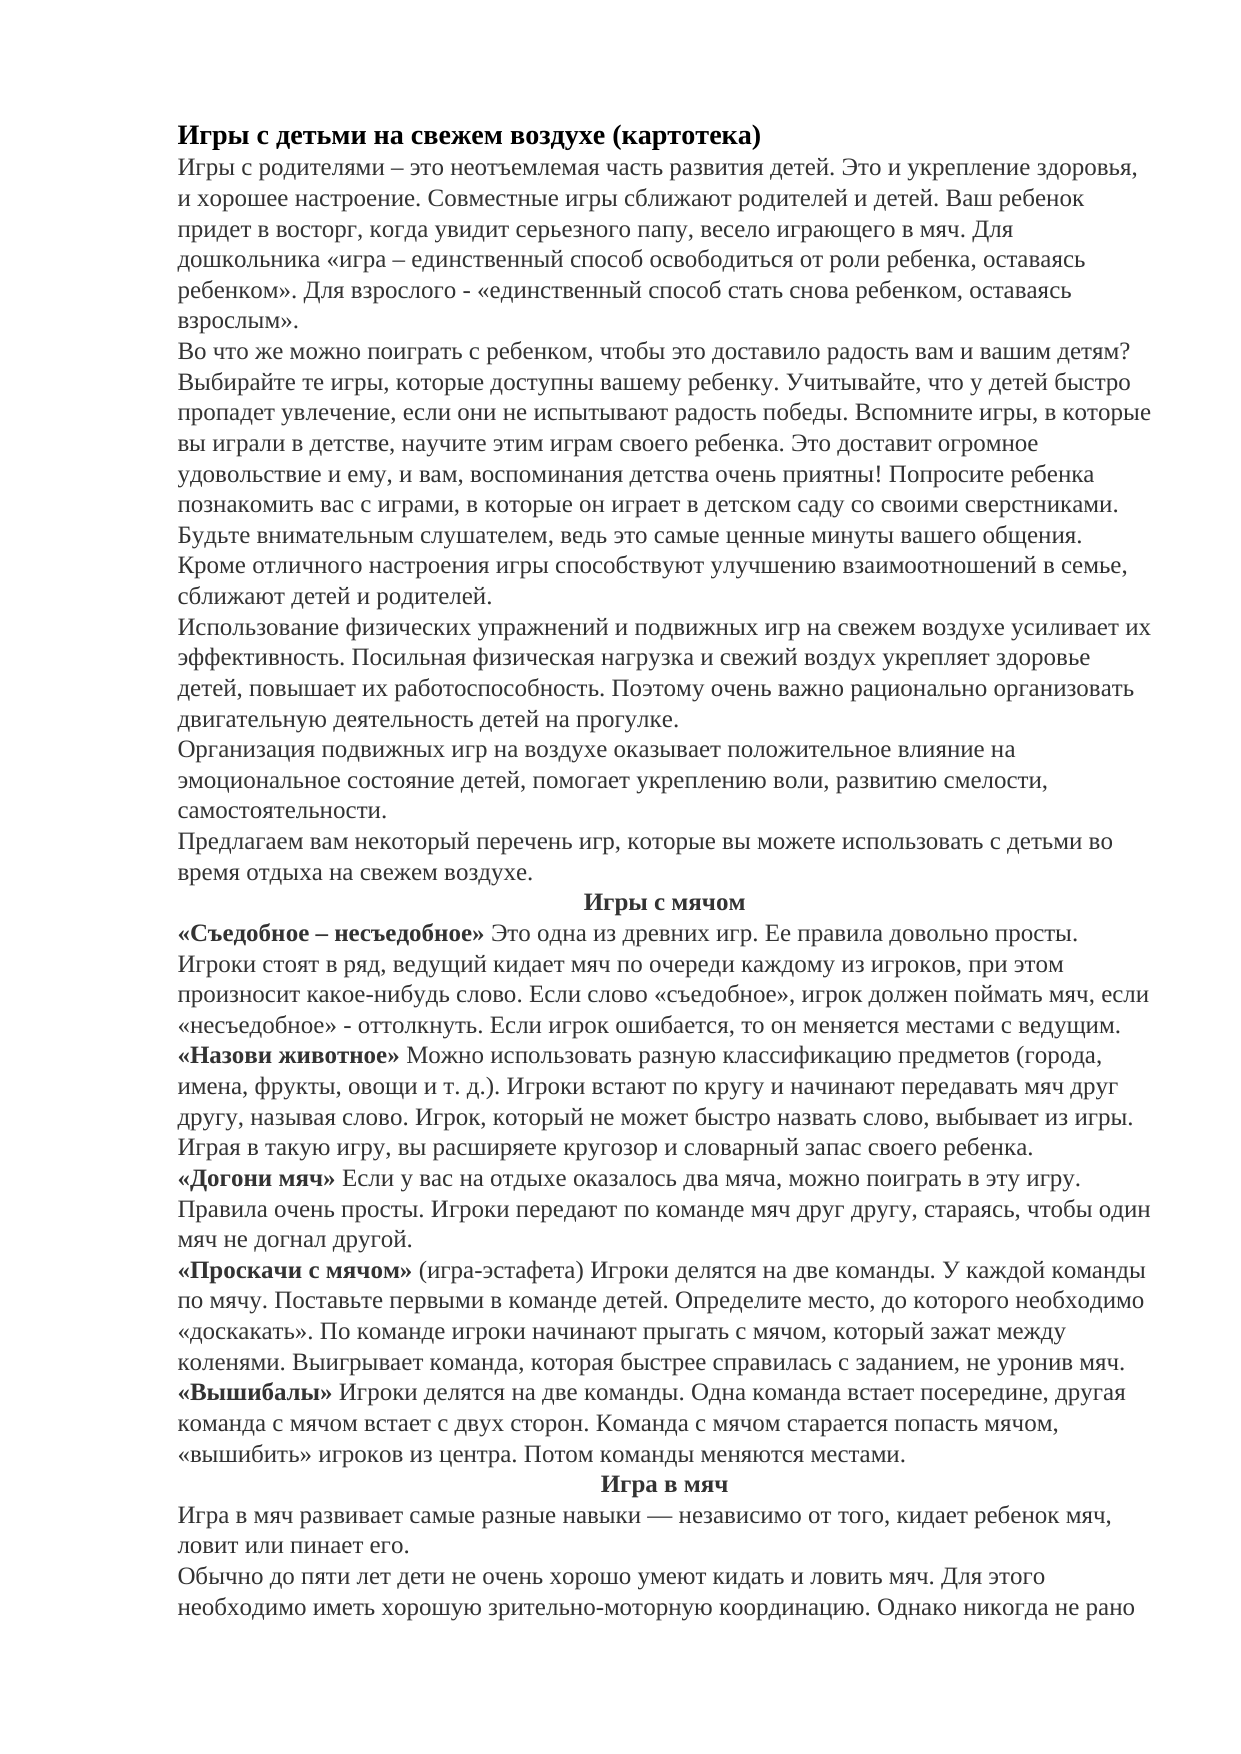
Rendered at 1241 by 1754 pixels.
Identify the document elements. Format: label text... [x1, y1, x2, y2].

text Использование физических упражнений и подвижных игр на свежем воздухе усиливает их эффективность. Посильная физическая нагрузка и свежий воздух укрепляет здоровье детей, повышает их работоспособность. Поэтому очень важно рационально организовать двигательную деятельность детей на прогулке. [177, 610, 1152, 732]
text Игры с мячом [177, 886, 1152, 916]
text Игра в мяч [177, 1467, 1152, 1498]
text Предлагаем вам некоторый перечень игр, которые вы можете использовать с детьми во время отдыха на свежем воздухе. [177, 824, 1152, 886]
text Организация подвижных игр на воздухе оказывает положительное влияние на эмоциональное состояние детей, помогает укреплению воли, развитию смелости, самостоятельности. [177, 732, 1152, 824]
text Игры с детьми на свежем воздухе (картотека) [177, 118, 1152, 151]
text «Съедобное – несъедобное» Это одна из древних игр. Ее правила довольно просты. Игроки стоят в ряд, ведущий кидает мяч по очереди каждому из игроков, при этом произносит какое-нибудь слово. Если слово «съедобное», игрок должен поймать мяч, если «несъедобное» - оттолкнуть. Если игрок ошибается, то он меняется местами с ведущим. [177, 916, 1152, 1039]
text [177, 1559, 1152, 1621]
text Игра в мяч развивает самые разные навыки — независимо от того, кидает ребенок мяч, ловит или пинает его. [177, 1498, 1152, 1559]
text Игры с родителями – это неотъемлемая часть развития детей. Это и укрепление здоровья, и хорошее настроение. Совместные игры сближают родителей и детей. Ваш ребенок придет в восторг, когда увидит серьезного папу, весело играющего в мяч. Для дошкольника «игра – единственный способ освободиться от роли ребенка, оставаясь ребенком». Для взрослого - «единственный способ стать снова ребенком, оставаясь взрослым». [177, 151, 1152, 334]
text «Проскачи с мячом» (игра-эстафета) Игроки делятся на две команды. У каждой команды по мячу. Поставьте первыми в команде детей. Определите место, до которого необходимо «доскакать». По команде игроки начинают прыгать с мячом, который зажат между коленями. Выигрывает команда, которая быстрее справилась с заданием, не уронив мяч. [177, 1253, 1152, 1376]
text «Догони мяч» Если у вас на отдыхе оказалось два мяча, можно поиграть в эту игру. Правила очень просты. Игроки передают по команде мяч друг другу, стараясь, чтобы один мяч не догнал другой. [177, 1161, 1152, 1253]
text «Назови животное» Можно использовать разную классификацию предметов (города, имена, фрукты, овощи и т. д.). Игроки встают по кругу и начинают передавать мяч друг другу, называя слово. Игрок, который не может быстро назвать слово, выбывает из игры. Играя в такую игру, вы расширяете кругозор и словарный запас своего ребенка. [177, 1039, 1152, 1161]
text «Вышибалы» Игроки делятся на две команды. Одна команда встает посередине, другая команда с мячом встает с двух сторон. Команда с мячом старается попасть мячом, «вышибить» игроков из центра. Потом команды меняются местами. [177, 1376, 1152, 1467]
text Во что же можно поиграть с ребенком, чтобы это доставило радость вам и вашим детям? Выбирайте те игры, которые доступны вашему ребенку. Учитывайте, что у детей быстро пропадет увлечение, если они не испытывают радость победы. Вспомните игры, в которые вы играли в детстве, научите этим играм своего ребенка. Это доставит огромное удовольствие и ему, и вам, воспоминания детства очень приятны! Попросите ребенка познакомить вас с играми, в которые он играет в детском саду со своими сверстниками. Будьте внимательным слушателем, ведь это самые ценные минуты вашего общения. Кроме отличного настроения игры способствуют улучшению взаимоотношений в семье, сближают детей и родителей. [177, 334, 1152, 610]
